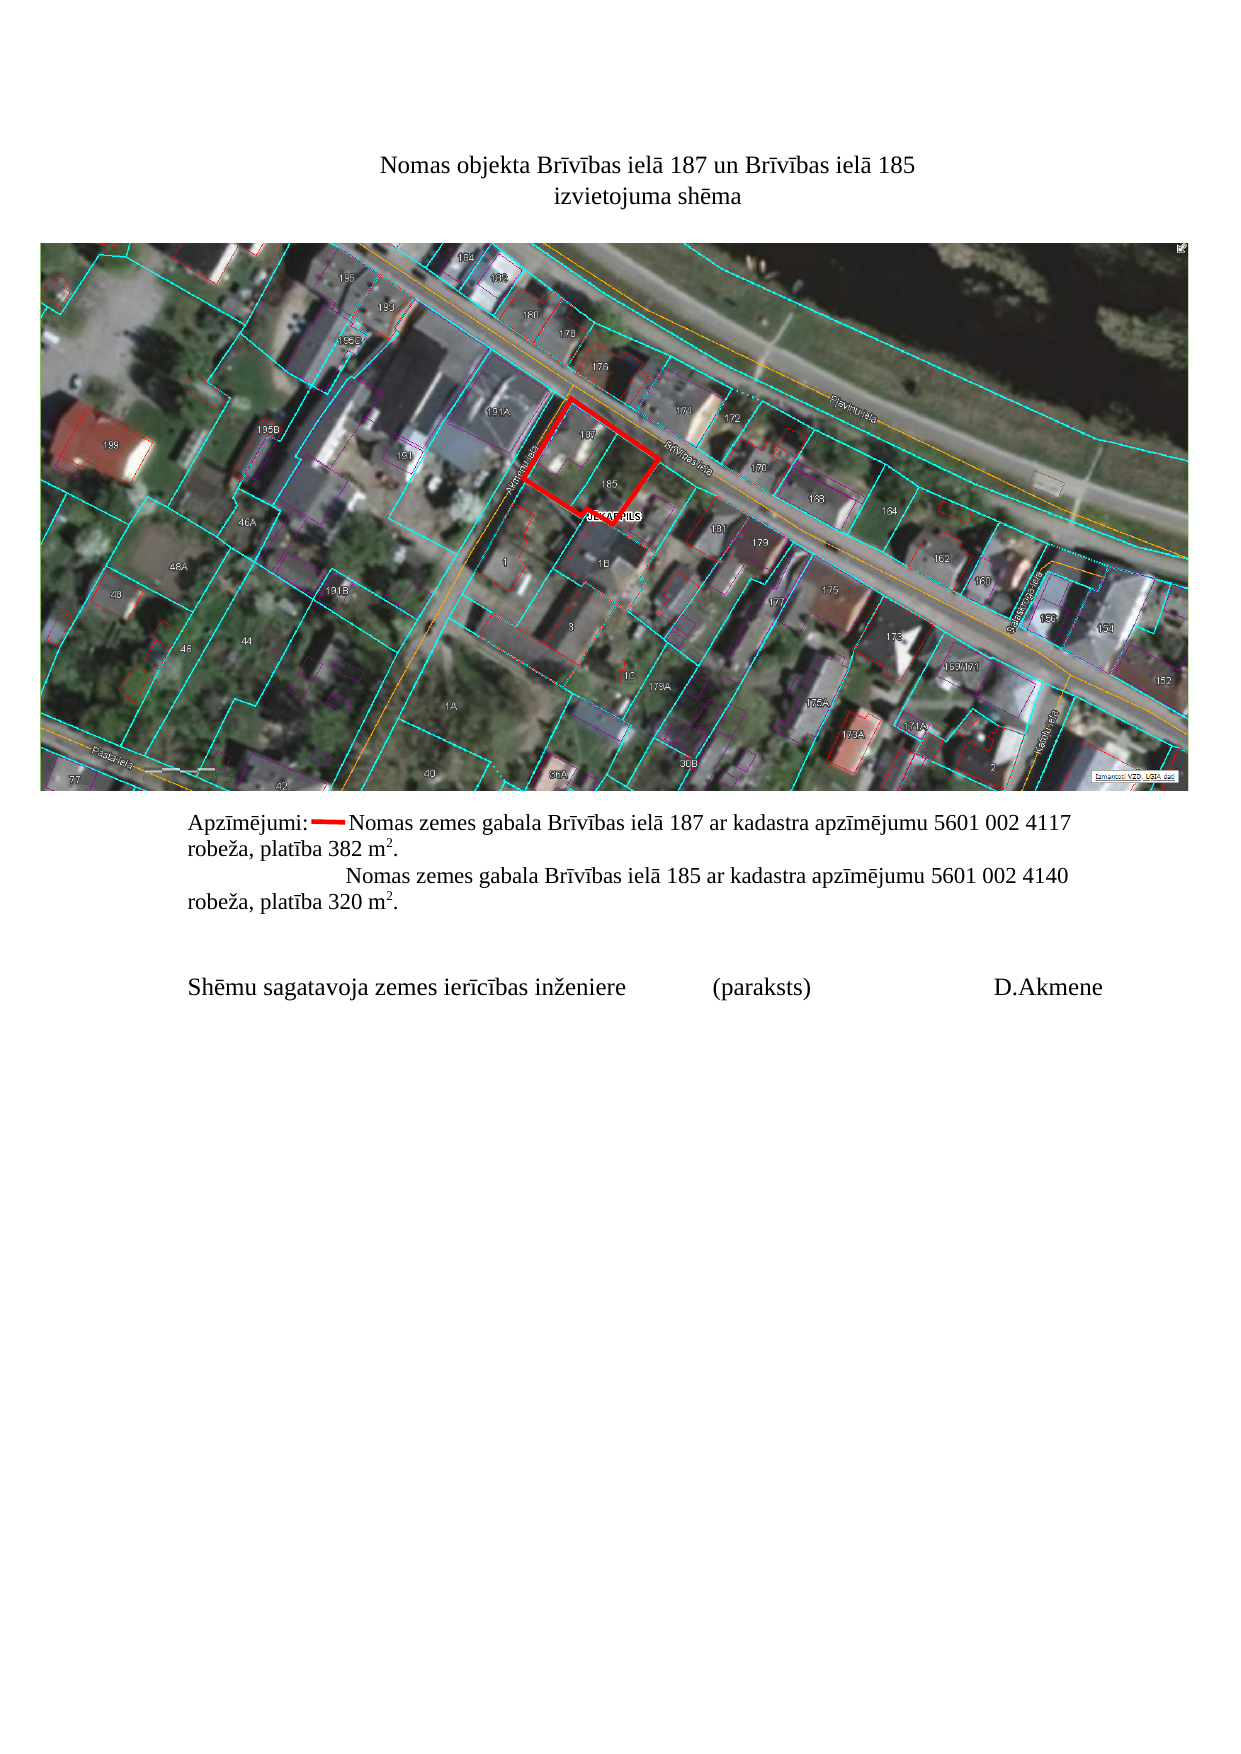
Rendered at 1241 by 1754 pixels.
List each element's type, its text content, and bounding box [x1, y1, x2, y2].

picture [39, 243, 1191, 791]
text izvietojuma shēma [187, 181, 1107, 210]
text Nomas objekta Brīvības ielā 187 un Brīvības ielā 185 [187, 150, 1107, 179]
text Shēmu sagatavoja zemes ierīcības inženiere (paraksts) D.Akmene [187, 972, 1107, 1001]
text Nomas zemes gabala Brīvības ielā 185 ar kadastra apzīmējumu 5601 002 4140 robeža, platība 320 m2. [187, 862, 1107, 914]
text Apzīmējumi: Nomas zemes gabala Brīvības ielā 187 ar kadastra apzīmējumu 5601 002 4117 robeža, platība 382 m2. [187, 809, 1107, 862]
